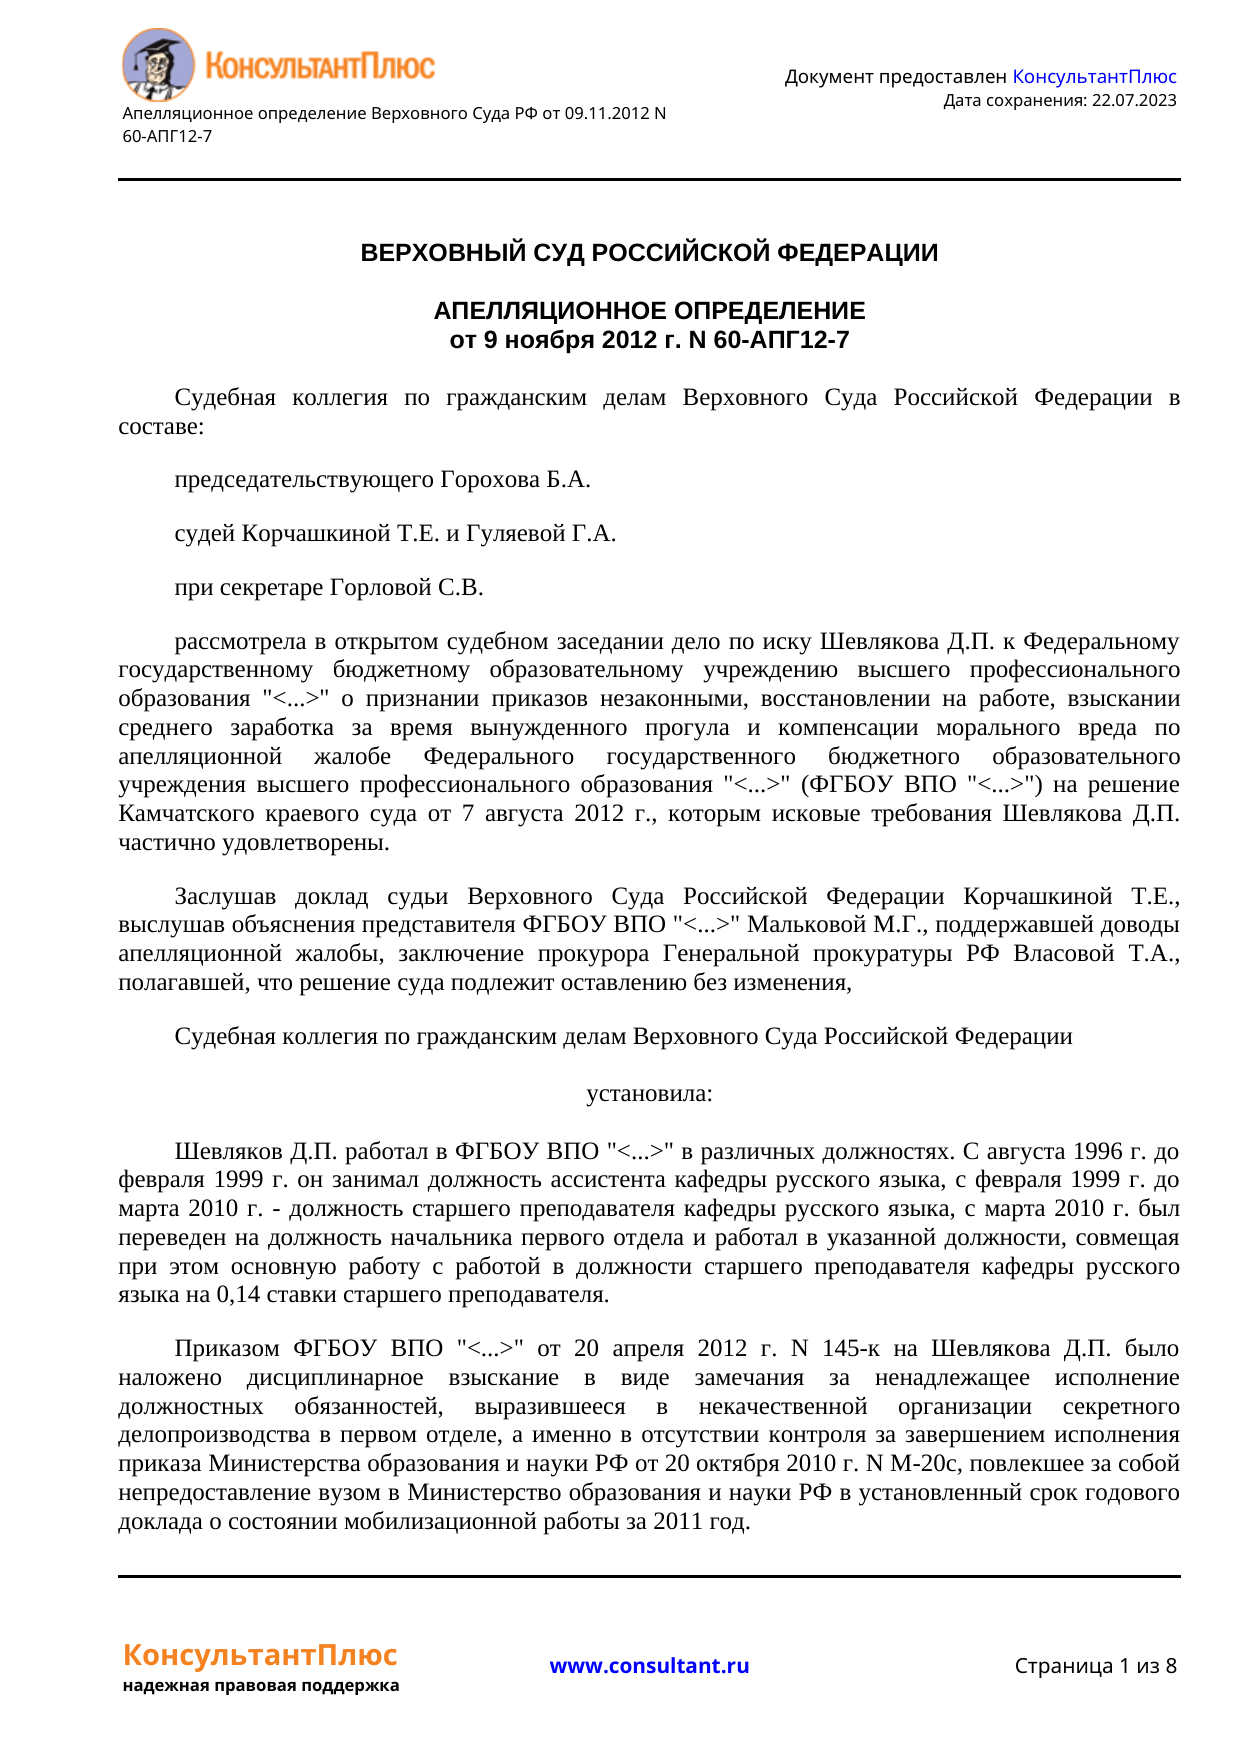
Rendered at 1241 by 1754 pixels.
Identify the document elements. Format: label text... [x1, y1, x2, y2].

picture [122, 28, 435, 102]
text установила: [118, 1078, 1181, 1107]
title от 9 ноября 2012 г. N 60-АПГ12-7 [118, 324, 1181, 353]
title АПЕЛЛЯЦИОННОЕ ОПРЕДЕЛЕНИЕ [118, 296, 1181, 324]
text при секретаре Горловой С.В. [118, 572, 1181, 601]
text Заслушав доклад судьи Верховного Суда Российской Федерации Корчашкиной Т.Е., выслушав объяснения представителя ФГБОУ ВПО "<...>" Мальковой М.Г., поддержавшей доводы апелляционной жалобы, заключение прокурора Генеральной прокуратуры РФ Власовой Т.А., полагавшей, что решение суда подлежит оставлению без изменения, [118, 881, 1181, 996]
text рассмотрела в открытом судебном заседании дело по иску Шевлякова Д.П. к Федеральному государственному бюджетному образовательному учреждению высшего профессионального образования "<...>" о признании приказов незаконными, восстановлении на работе, взыскании среднего заработка за время вынужденного прогула и компенсации морального вреда по апелляционной жалобе Федерального государственного бюджетного образовательного учреждения высшего профессионального образования "<...>" (ФГБОУ ВПО "<...>") на решение Камчатского краевого суда от 7 августа 2012 г., которым исковые требования Шевлякова Д.П. частично удовлетворены. [118, 626, 1181, 856]
title ВЕРХОВНЫЙ СУД РОССИЙСКОЙ ФЕДЕРАЦИИ [118, 238, 1181, 267]
text судей Корчашкиной Т.Е. и Гуляевой Г.А. [118, 518, 1181, 547]
text Судебная коллегия по гражданским делам Верховного Суда Российской Федерации [118, 1021, 1181, 1049]
text Судебная коллегия по гражданским делам Верховного Суда Российской Федерации в составе: [118, 382, 1181, 439]
text председательствующего Горохова Б.А. [118, 464, 1181, 493]
text Шевляков Д.П. работал в ФГБОУ ВПО "<...>" в различных должностях. С августа 1996 г. до февраля 1999 г. он занимал должность ассистента кафедры русского языка, с февраля 1999 г. до марта 2010 г. - должность старшего преподавателя кафедры русского языка, с марта 2010 г. был переведен на должность начальника первого отдела и работал в указанной должности, совмещая при этом основную работу с работой в должности старшего преподавателя кафедры русского языка на 0,14 ставки старшего преподавателя. [118, 1136, 1181, 1308]
text Приказом ФГБОУ ВПО "<...>" от 20 апреля 2012 г. N 145-к на Шевлякова Д.П. было наложено дисциплинарное взыскание в виде замечания за ненадлежащее исполнение должностных обязанностей, выразившееся в некачественной организации секретного делопроизводства в первом отделе, а именно в отсутствии контроля за завершением исполнения приказа Министерства образования и науки РФ от 20 октября 2010 г. N М-20с, повлекшее за собой непредоставление вузом в Министерство образования и науки РФ в установленный срок годового доклада о состоянии мобилизационной работы за 2011 год. [118, 1333, 1181, 1534]
